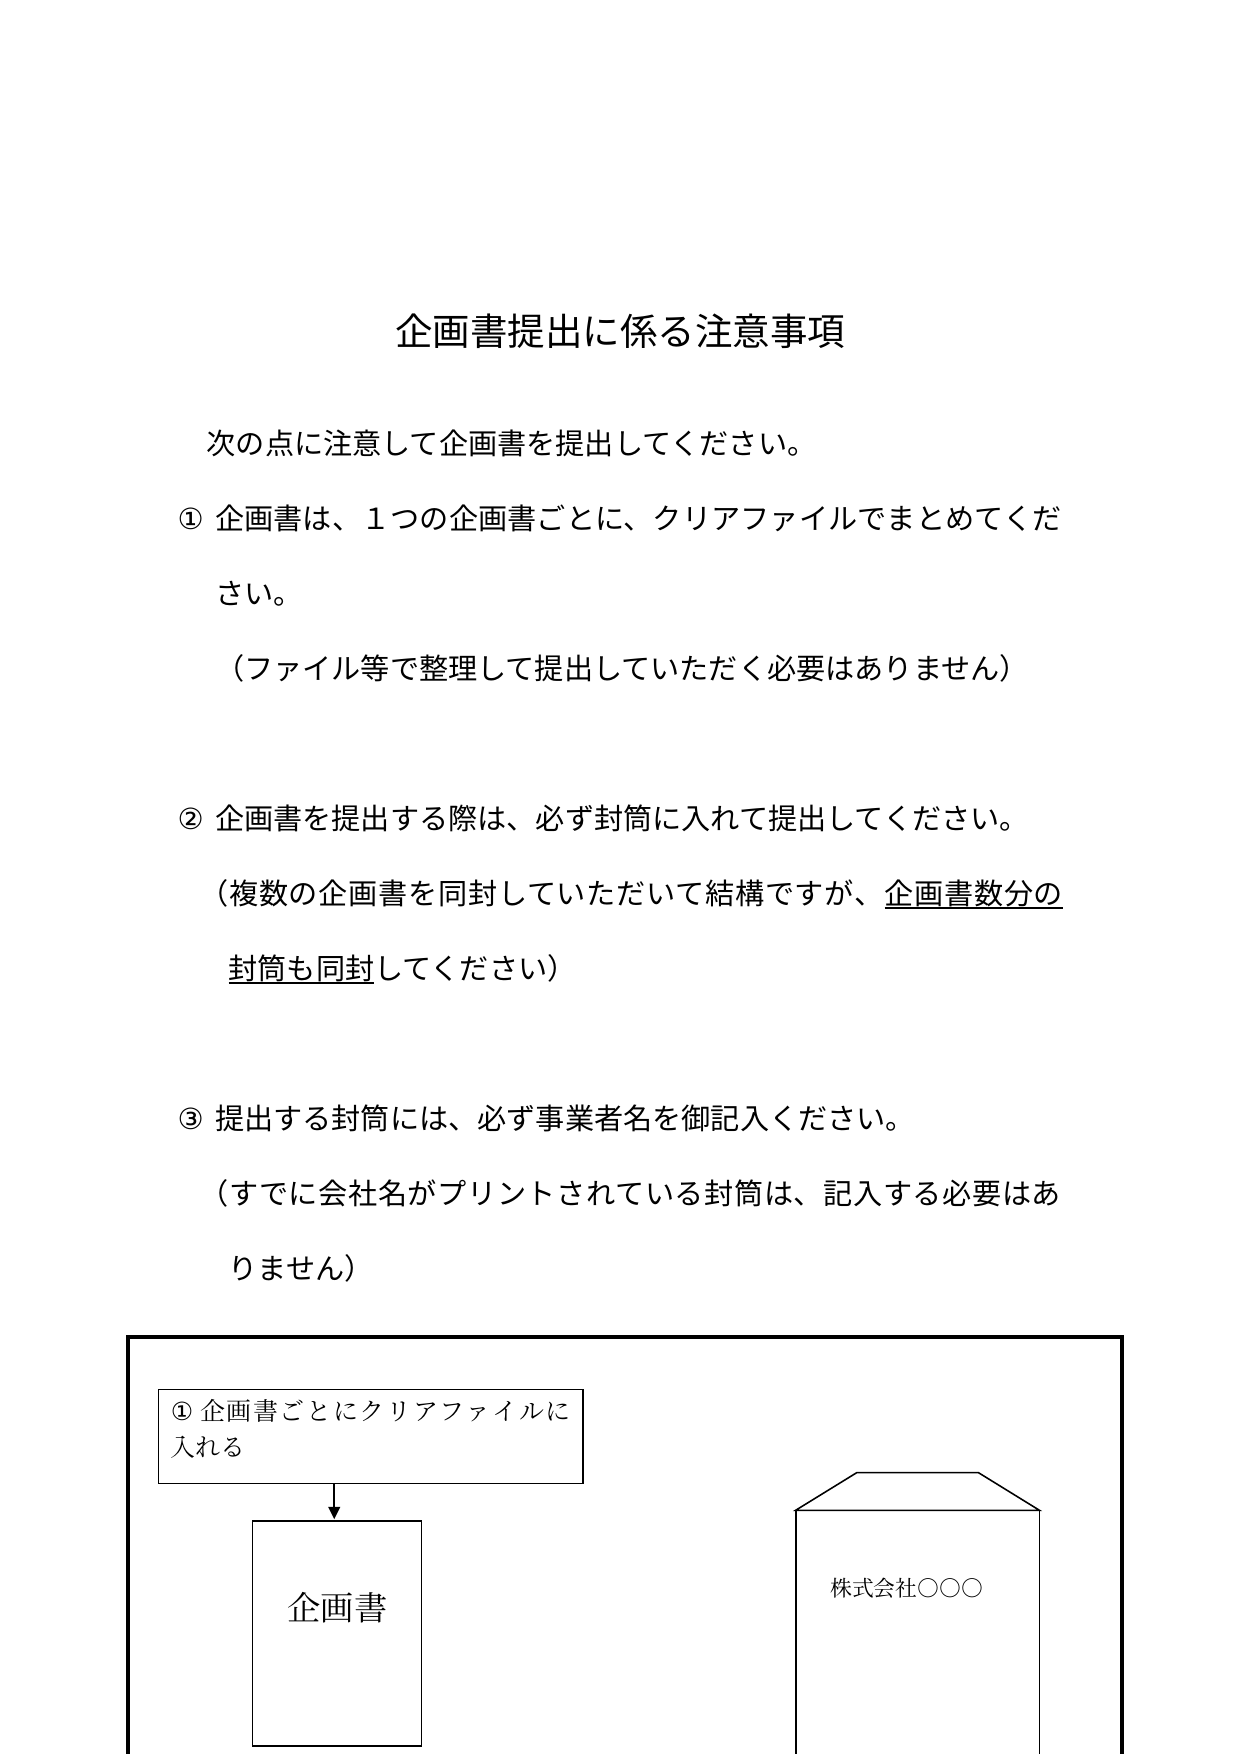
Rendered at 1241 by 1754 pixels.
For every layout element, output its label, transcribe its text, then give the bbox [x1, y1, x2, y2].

list 企画書を提出する際は、必ず封筒に入れて提出してください。 [177, 779, 1063, 854]
text （すでに会社名がプリントされている封筒は、記入する必要はありません） [199, 1154, 1063, 1304]
text 企画書提出に係る注意事項 [177, 292, 1063, 367]
text 次の点に注意して企画書を提出してください。 [177, 404, 1063, 479]
list 企画書は、１つの企画書ごとに、クリアファイルでまとめてください。 [177, 479, 1063, 629]
list 提出する封筒には、必ず事業者名を御記入ください。 [177, 1079, 1063, 1154]
text （複数の企画書を同封していただいて結構ですが、企画書数分の 封筒も同封してください） [199, 854, 1063, 1004]
text （ファイル等で整理して提出していただく必要はありません） [215, 629, 1063, 704]
